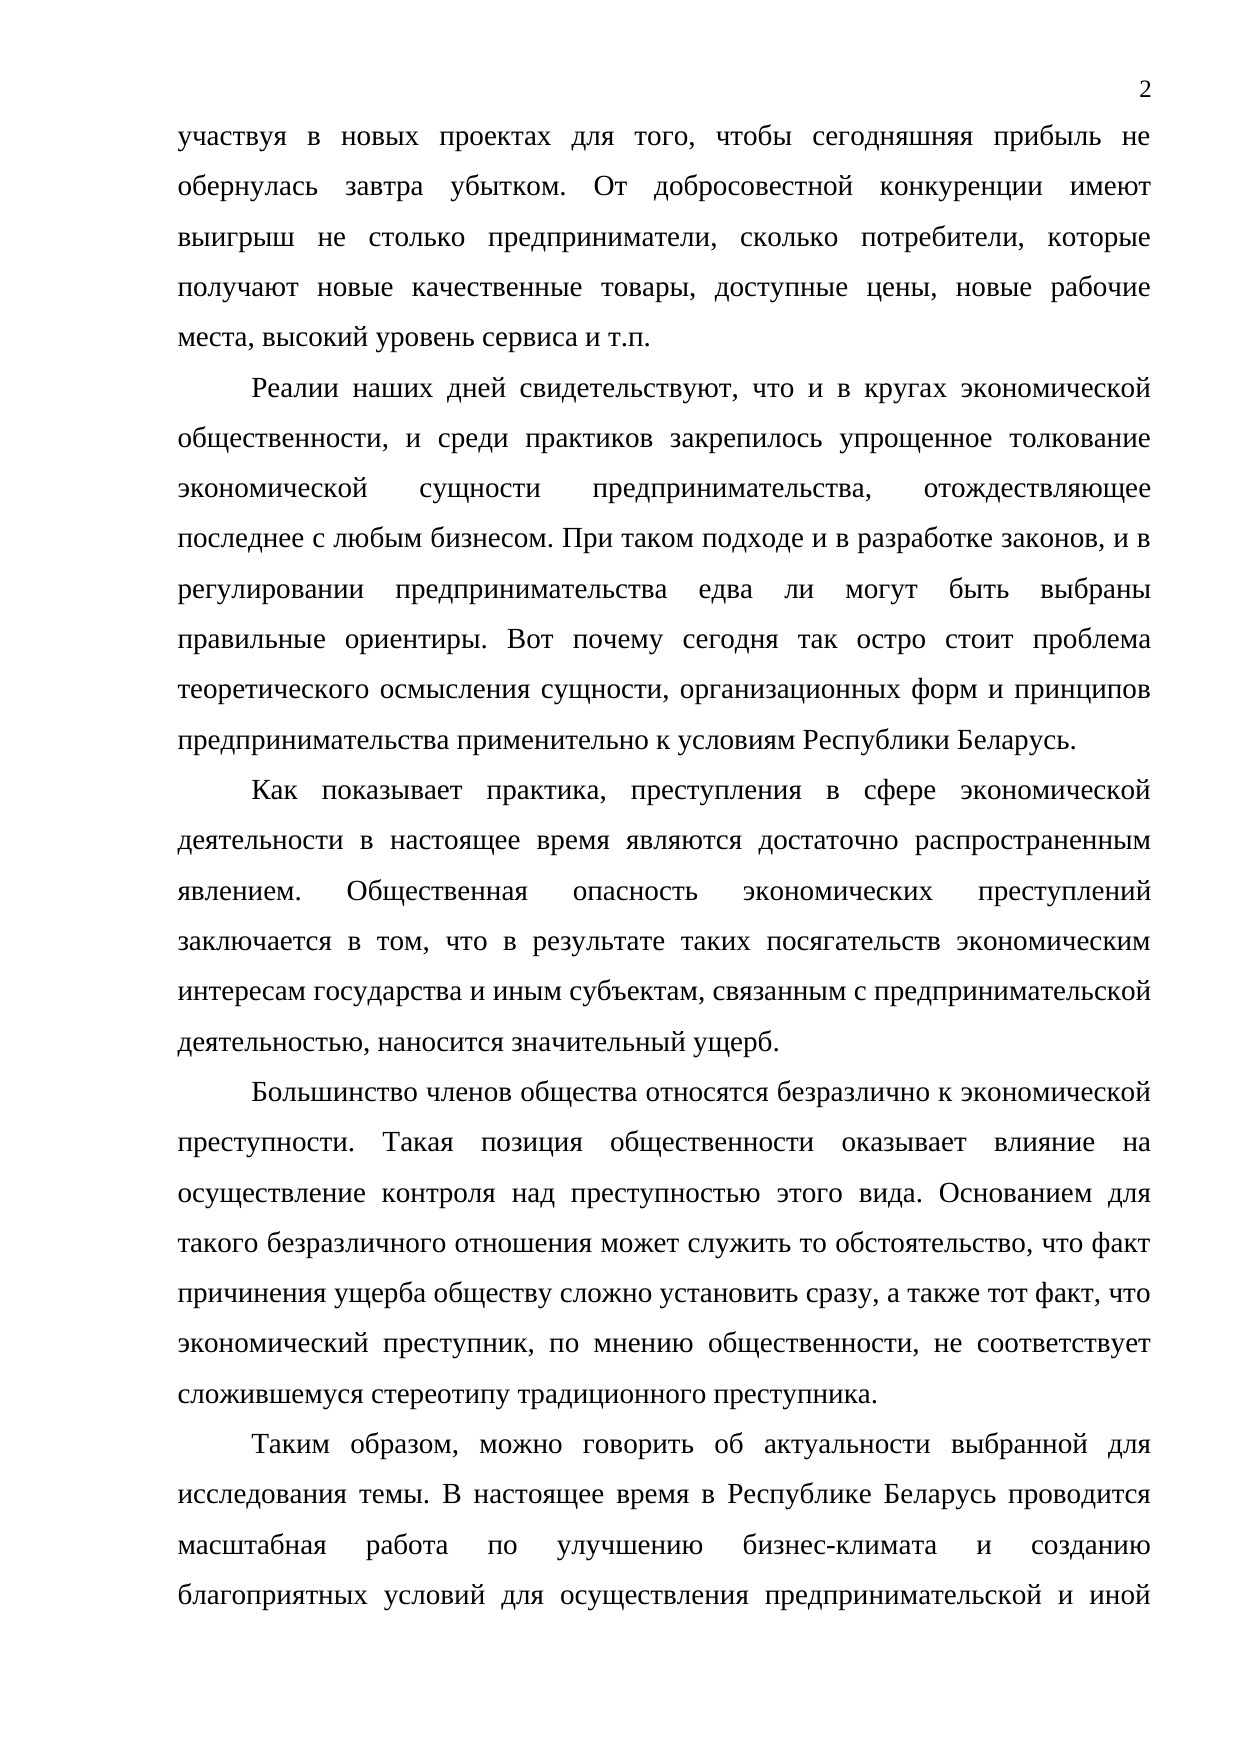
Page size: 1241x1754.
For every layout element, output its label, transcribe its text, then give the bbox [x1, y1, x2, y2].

text Большинство членов общества относятся безразлично к экономической преступности. Такая позиция общественности оказывает влияние на осуществление контроля над преступностью этого вида. Основанием для такого безразличного отношения может служить то обстоятельство, что факт причинения ущерба обществу сложно установить сразу, а также тот факт, что экономический преступник, по мнению общественности, не соответствует сложившемуся стереотипу традиционного преступника. [177, 1074, 1152, 1409]
text Как показывает практика, преступления в сфере экономической деятельности в настоящее время являются достаточно распространенным явлением. Общественная опасность экономических преступлений заключается в том, что в результате таких посягательств экономическим интересам государства и иным субъектам, связанным с предпринимательской деятельностью, наносится значительный ущерб. [177, 772, 1152, 1057]
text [177, 1426, 1152, 1611]
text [177, 118, 1152, 353]
text Реалии наших дней свидетельствуют, что и в кругах экономической общественности, и среди практиков закрепилось упрощенное толкование экономической сущности предпринимательства, отождествляющее последнее с любым бизнесом. При таком подходе и в разработке законов, и в регулировании предпринимательства едва ли могут быть выбраны правильные ориентиры. Вот почему сегодня так остро стоит проблема теоретического осмысления сущности, организационных форм и принципов предпринимательства применительно к условиям Республики Беларусь. [177, 370, 1152, 755]
